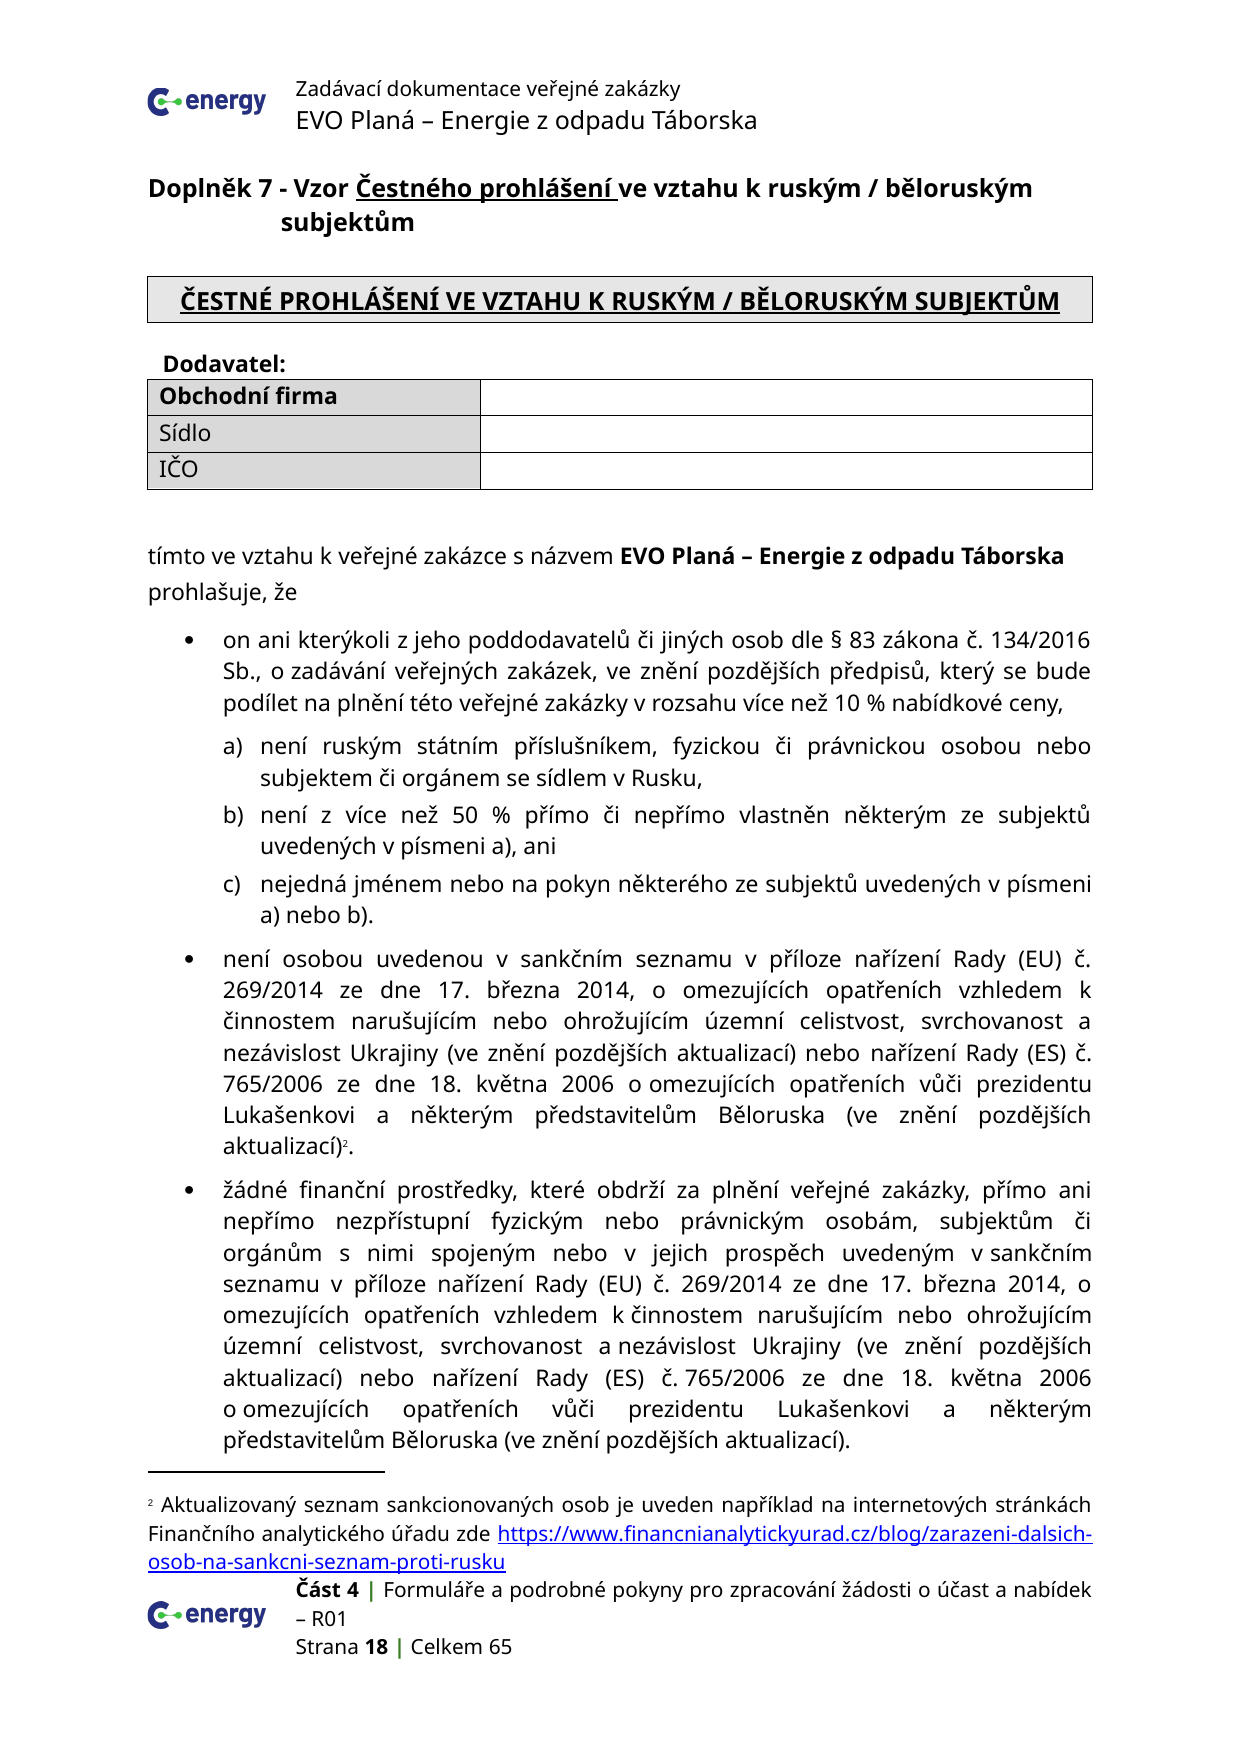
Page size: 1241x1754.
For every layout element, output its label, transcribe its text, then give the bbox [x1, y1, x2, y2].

list žádné finanční prostředky, které obdrží za plnění veřejné zakázky, přímo ani nepřímo nezpřístupní fyzickým nebo právnickým osobám, subjektům či orgánům s nimi spojeným nebo v jejich prospěch uvedeným v sankčním seznamu v příloze nařízení Rady (EU) č. 269/2014 ze dne 17. března 2014, o omezujících opatřeních vzhledem k činnostem narušujícím nebo ohrožujícím územní celistvost, svrchovanost a nezávislost Ukrajiny (ve znění pozdějších aktualizací) nebo nařízení Rady (ES) č. 765/2006 ze dne 18. května 2006 o omezujících opatřeních vůči prezidentu Lukašenkovi a některým představitelům Běloruska (ve znění pozdějších aktualizací). [185, 1174, 1092, 1455]
list on ani kterýkoli z jeho poddodavatelů či jiných osob dle § 83 zákona č. 134/2016 Sb., o zadávání veřejných zakázek, ve znění pozdějších předpisů, který se bude podílet na plnění této veřejné zakázky v rozsahu více než 10 % nabídkové ceny, [185, 624, 1092, 718]
table_cell [481, 416, 1092, 452]
list není ruským státním příslušníkem, fyzickou či právnickou osobou nebo subjektem či orgánem se sídlem v Rusku, [223, 730, 1092, 793]
list není z více než 50 % přímo či nepřímo vlastněn některým ze subjektů uvedených v písmeni a), ani [223, 799, 1092, 861]
list není osobou uvedenou v sankčním seznamu v příloze nařízení Rady (EU) č. 269/2014 ze dne 17. března 2014, o omezujících opatřeních vzhledem k činnostem narušujícím nebo ohrožujícím územní celistvost, svrchovanost a nezávislost Ukrajiny (ve znění pozdějších aktualizací) nebo nařízení Rady (ES) č. 765/2006 ze dne 18. května 2006 o omezujících opatřeních vůči prezidentu Lukašenkovi a některým představitelům Běloruska (ve znění pozdějších aktualizací). [185, 943, 1092, 1161]
text Doplněk 7 - Vzor Čestného prohlášení ve vztahu k ruským / běloruským subjektům [148, 170, 1092, 238]
text tímto ve vztahu k veřejné zakázce s názvem EVO Planá – Energie z odpadu Táborska prohlašuje, že [148, 539, 1092, 607]
table_cell Sídlo [148, 416, 480, 452]
picture [147, 88, 266, 116]
text Dodavatel: [162, 348, 1092, 379]
table_cell IČO [148, 453, 480, 488]
table_cell [481, 453, 1092, 488]
table_header ČESTNÉ PROHLÁŠENÍ VE VZTAHU K RUSKÝM / BĚLORUSKÝM SUBJEKTŮM [148, 277, 1092, 322]
list nejedná jménem nebo na pokyn některého ze subjektů uvedených v písmeni a) nebo b). [223, 868, 1092, 930]
table_header [481, 380, 1092, 415]
table_header Obchodní firma [148, 380, 480, 415]
picture [147, 1601, 266, 1629]
